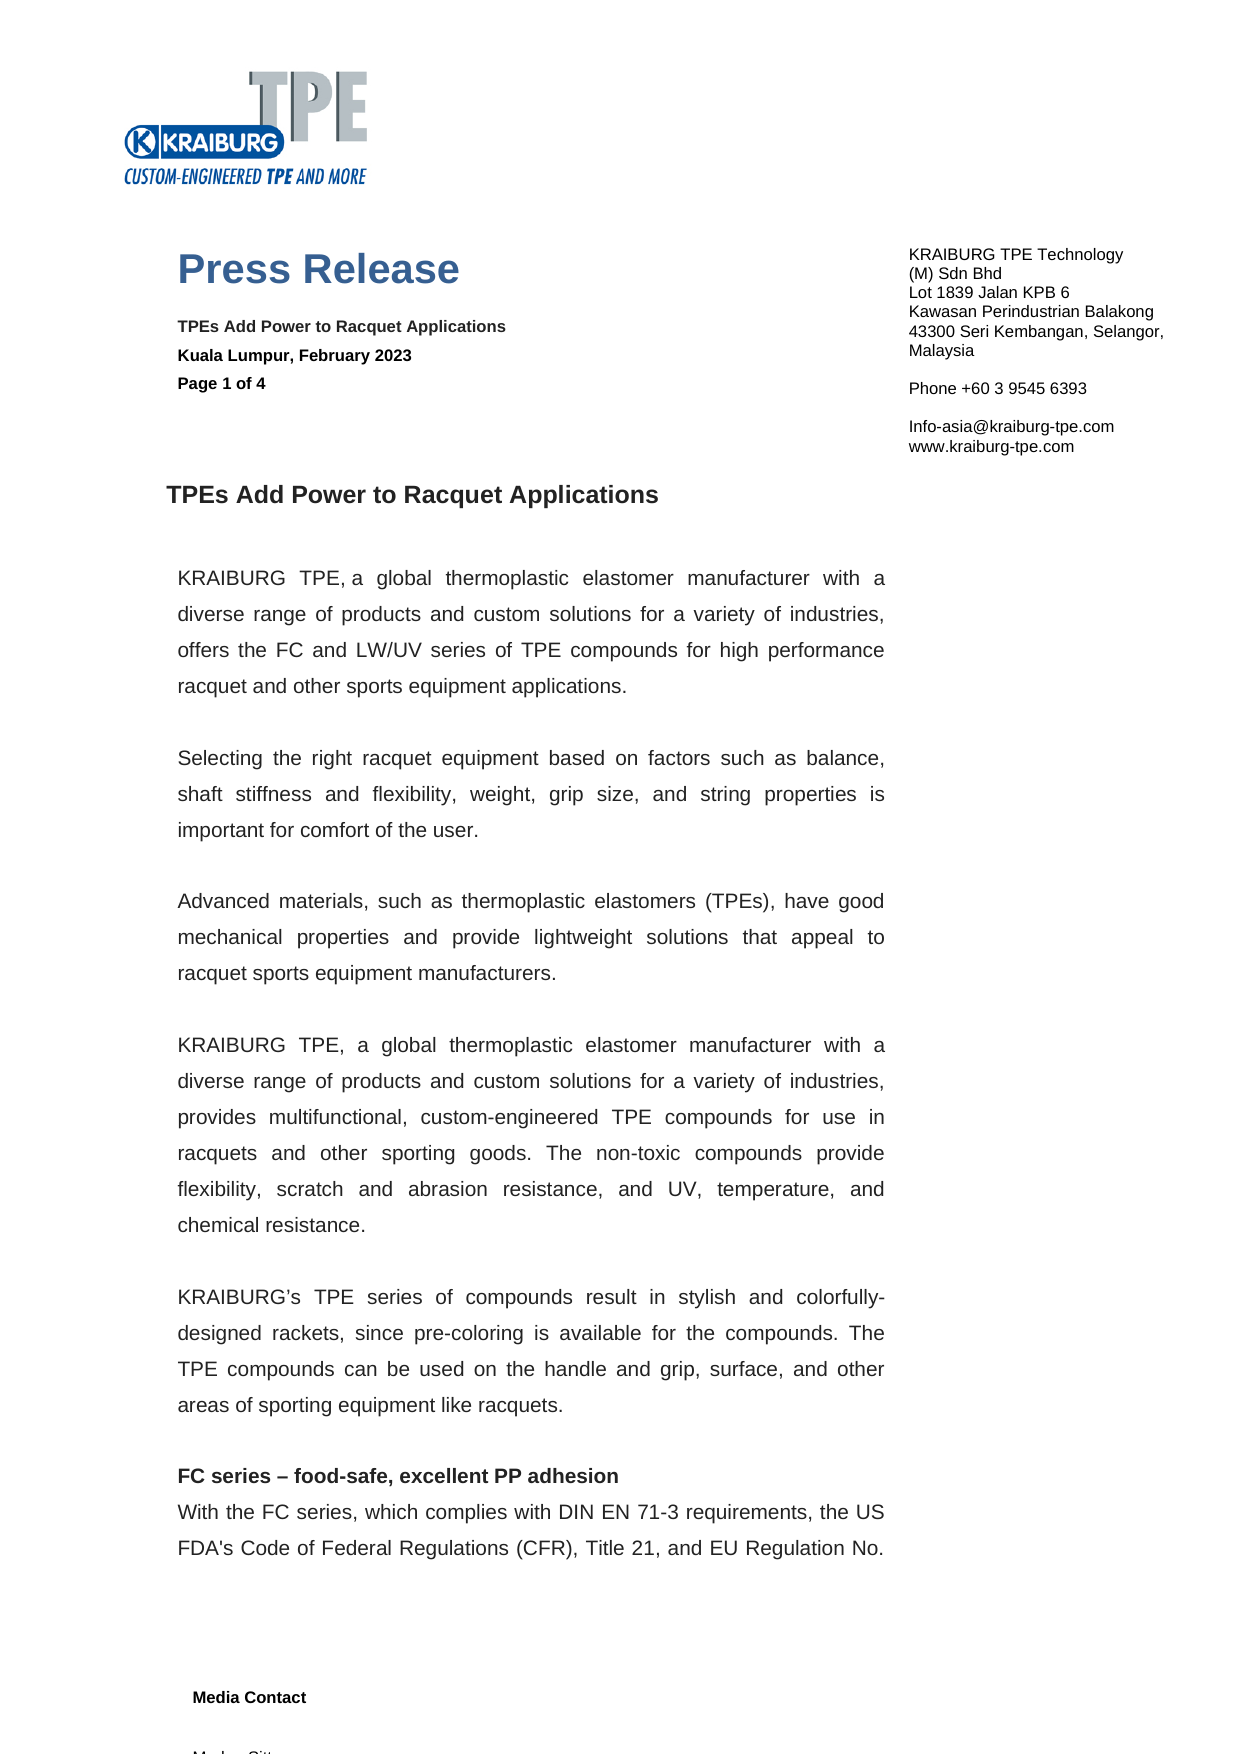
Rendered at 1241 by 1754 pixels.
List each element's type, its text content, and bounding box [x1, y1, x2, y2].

text KRAIBURG TPE, a global thermoplastic elastomer manufacturer with a diverse range of products and custom solutions for a variety of industries, provides multifunctional, custom-engineered TPE compounds for use in racquets and other sporting goods. The non-toxic compounds provide flexibility, scratch and abrasion resistance, and UV, temperature, and chemical resistance. [177, 1033, 886, 1237]
text Advanced materials, such as thermoplastic elastomers (TPEs), have good mechanical properties and provide lightweight solutions that appeal to racquet sports equipment manufacturers. [177, 889, 886, 985]
text Selecting the right racquet equipment based on factors such as balance, shaft stiffness and flexibility, weight, grip size, and string properties is important for comfort of the user. [177, 746, 886, 841]
text KRAIBURG’s TPE series of compounds result in stylish and colorfully-designed rackets, since pre-coloring is available for the compounds. The TPE compounds can be used on the handle and grip, surface, and other areas of sporting equipment like racquets. [177, 1284, 886, 1416]
text KRAIBURG TPE, a global thermoplastic elastomer manufacturer with a diverse range of products and custom solutions for a variety of industries, offers the FC and LW/UV series of TPE compounds for high performance racquet and other sports equipment applications. [177, 566, 886, 698]
text FC series – food-safe, excellent PP adhesion [177, 1464, 886, 1488]
picture [112, 55, 379, 200]
text TPEs Add Power to Racquet Applications [166, 479, 886, 508]
